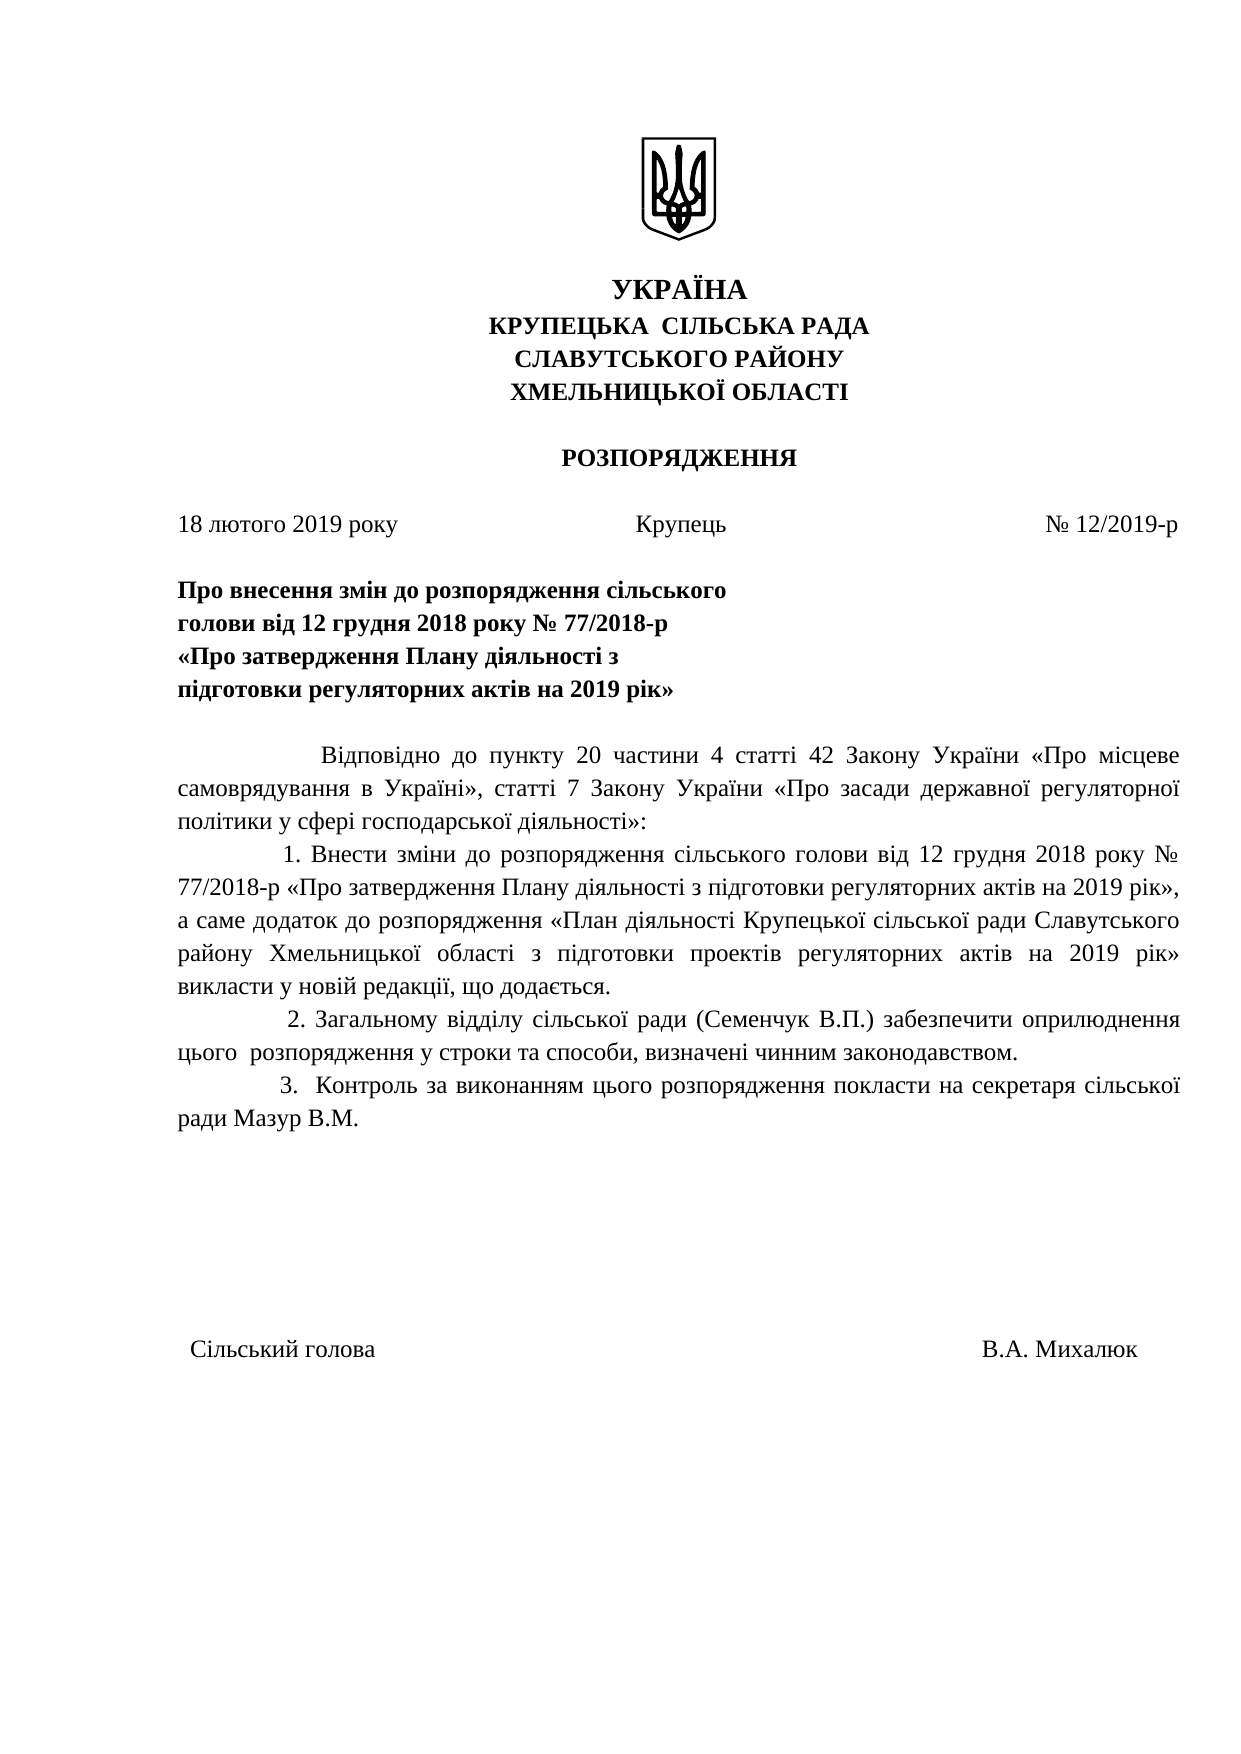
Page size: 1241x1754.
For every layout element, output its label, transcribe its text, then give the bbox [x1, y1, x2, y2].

text СЛАВУТСЬКОГО РАЙОНУ [177, 344, 1181, 373]
text підготовки регуляторних актів на 2019 рік» [177, 674, 1181, 703]
text 2. Загальному відділу сільської ради (Семенчук В.П.) забезпечити оприлюднення цього розпорядження у строки та способи, визначені чинним законодавством. [177, 1004, 1181, 1066]
text УКРАЇНА [177, 272, 1181, 306]
text 18 лютого 2019 року Крупець № 12/2019-р [177, 509, 1181, 538]
text 3. Контроль за виконанням цього розпорядження покласти на секретаря сільської ради Мазур В.М. [177, 1070, 1181, 1132]
text 1. Внести зміни до розпорядження сільського голови від 12 грудня 2018 року № 77/2018-р «Про затвердження Плану діяльності з підготовки регуляторних актів на 2019 рік», а саме додаток до розпорядження «План діяльності Крупецької сільської ради Славутського району Хмельницької області з підготовки проектів регуляторних актів на 2019 рік» викласти у новій редакції, що додається. [177, 839, 1181, 1000]
text Відповідно до пункту 20 частини 4 статті 42 Закону України «Про місцеве самоврядування в Україні», статті 7 Закону України «Про засади державної регуляторної політики у сфері господарської діяльності»: [177, 740, 1181, 835]
text РОЗПОРЯДЖЕННЯ [177, 443, 1181, 472]
text ХМЕЛЬНИЦЬКОЇ ОБЛАСТІ [177, 377, 1181, 406]
text голови від 12 грудня 2018 року № 77/2018-р [177, 608, 1181, 637]
text Сільський голова В.А. Михалюк [177, 1334, 1181, 1363]
text Про внесення змін до розпорядження сільського [177, 575, 1181, 604]
text КРУПЕЦЬКА СІЛЬСЬКА РАДА [177, 311, 1181, 339]
text «Про затвердження Плану діяльності з [177, 641, 1181, 670]
